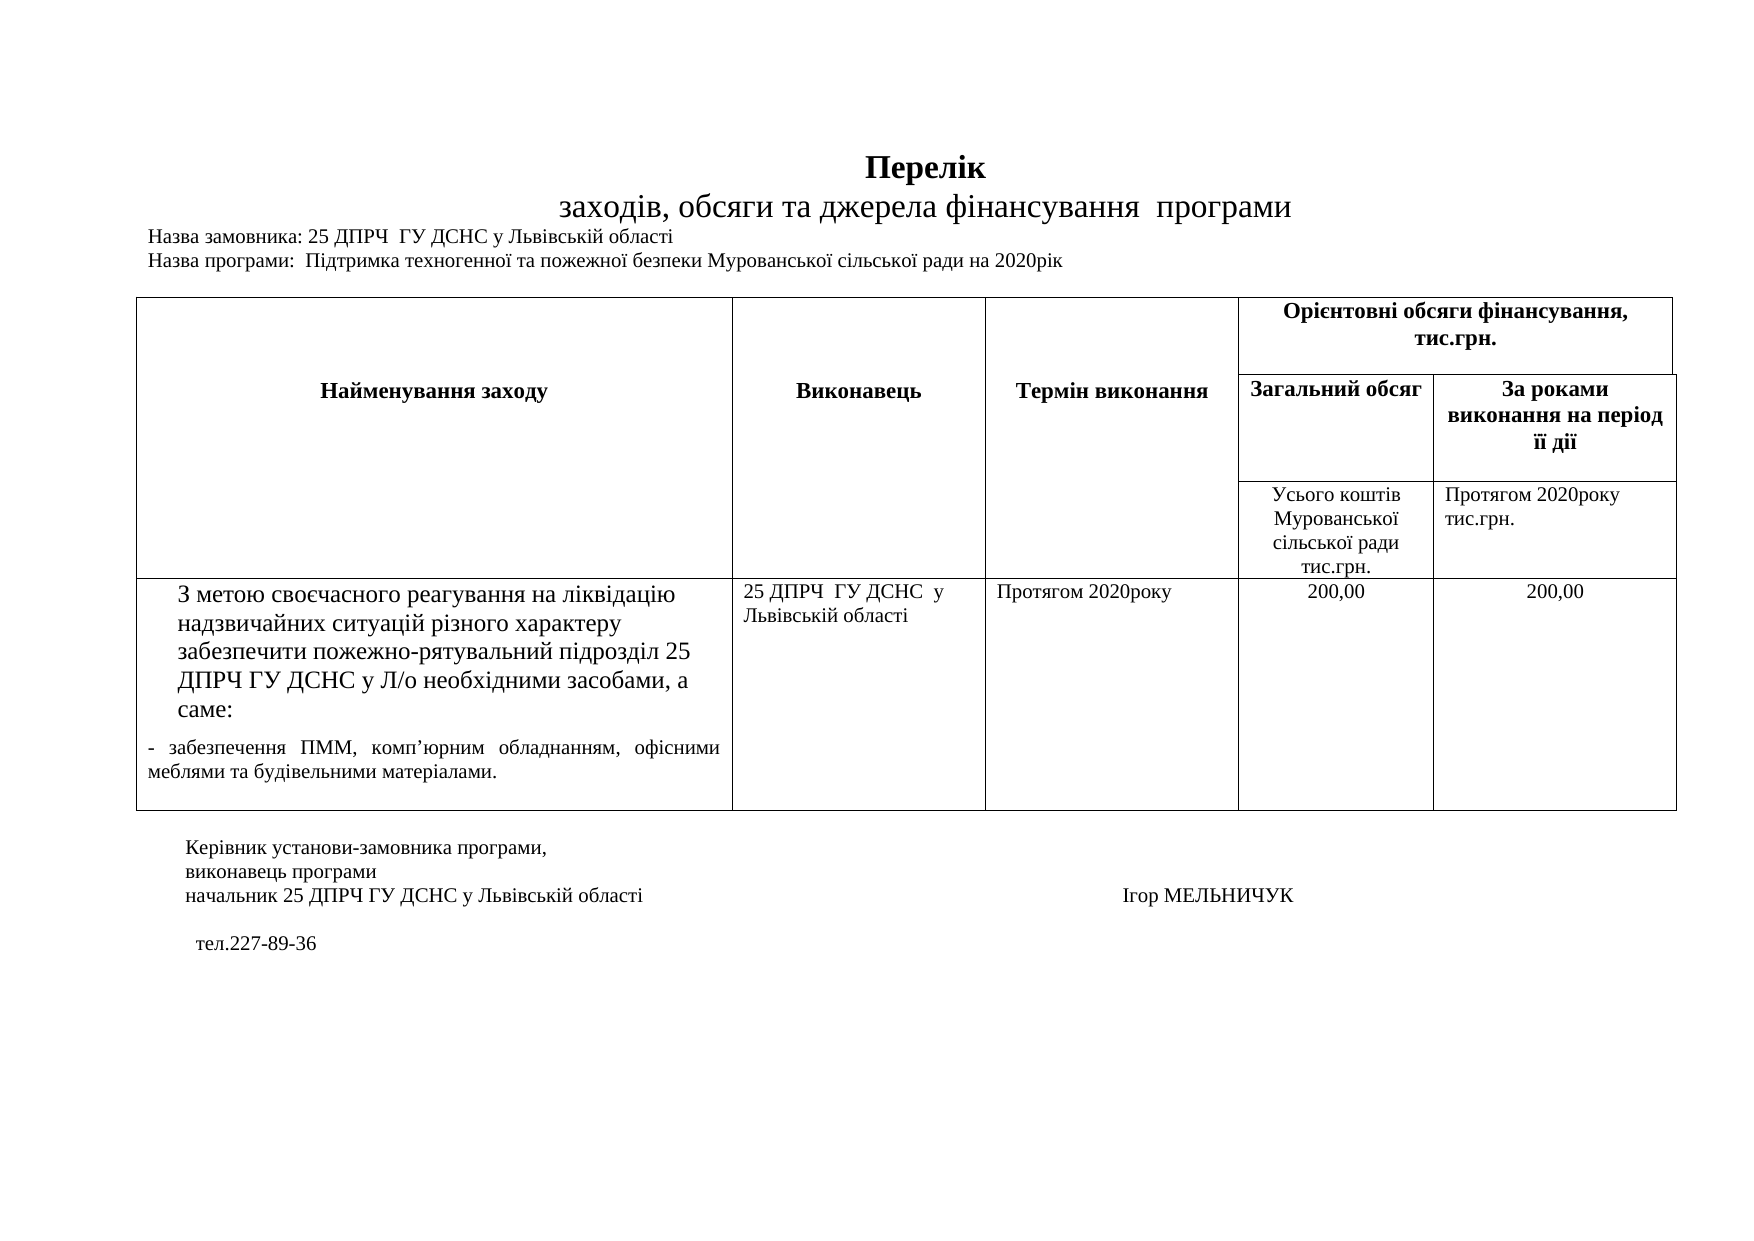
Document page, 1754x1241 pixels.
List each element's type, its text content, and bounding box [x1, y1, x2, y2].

table_header Термін виконання [986, 298, 1238, 578]
text Назва програми: Підтримка техногенної та пожежної безпеки Мурованської сільської ради на 2020рік [148, 248, 1665, 272]
table_header Орієнтовні обсяги фінансування, тис.грн. [1239, 298, 1672, 374]
text Назва замовника: 25 ДПРЧ ГУ ДСНС у Львівській області [148, 224, 1665, 248]
text Керівник установи-замовника програми, [185, 835, 1665, 859]
text виконавець програми [185, 859, 1665, 883]
table_cell Усього коштів Мурованської сільської ради тис.грн. [1239, 482, 1433, 578]
text Перелік [185, 148, 1665, 186]
table_cell З метою своєчасного реагування на ліквідацію надзвичайних ситуацій різного характеру забезпечити пожежно-рятувальний підрозділ 25 ДПРЧ ГУ ДСНС у Л/о необхідними засобами, а саме: - забезпечення ПММ, комп’юрним обладнанням, офісними меблями та будівельними матеріалами. [137, 579, 732, 809]
text тел.227-89-36 [185, 931, 1665, 955]
table_header Найменування заходу [137, 298, 732, 578]
table_header Виконавець [733, 298, 985, 578]
table_cell 25 ДПРЧ ГУ ДСНС у Львівській області [733, 579, 985, 809]
table_cell За роками виконання на період її дії [1434, 375, 1676, 481]
text начальник 25 ДПРЧ ГУ ДСНС у Львівській області Ігор МЕЛЬНИЧУК [185, 883, 1665, 907]
table_cell 200,00 [1239, 579, 1433, 809]
table_cell 200,00 [1434, 579, 1676, 809]
table_cell Протягом 2020року тис.грн. [1434, 482, 1676, 578]
text заходів, обсяги та джерела фінансування програми [185, 186, 1665, 224]
table_cell Протягом 2020року [986, 579, 1238, 809]
table_cell Загальний обсяг [1239, 375, 1433, 481]
